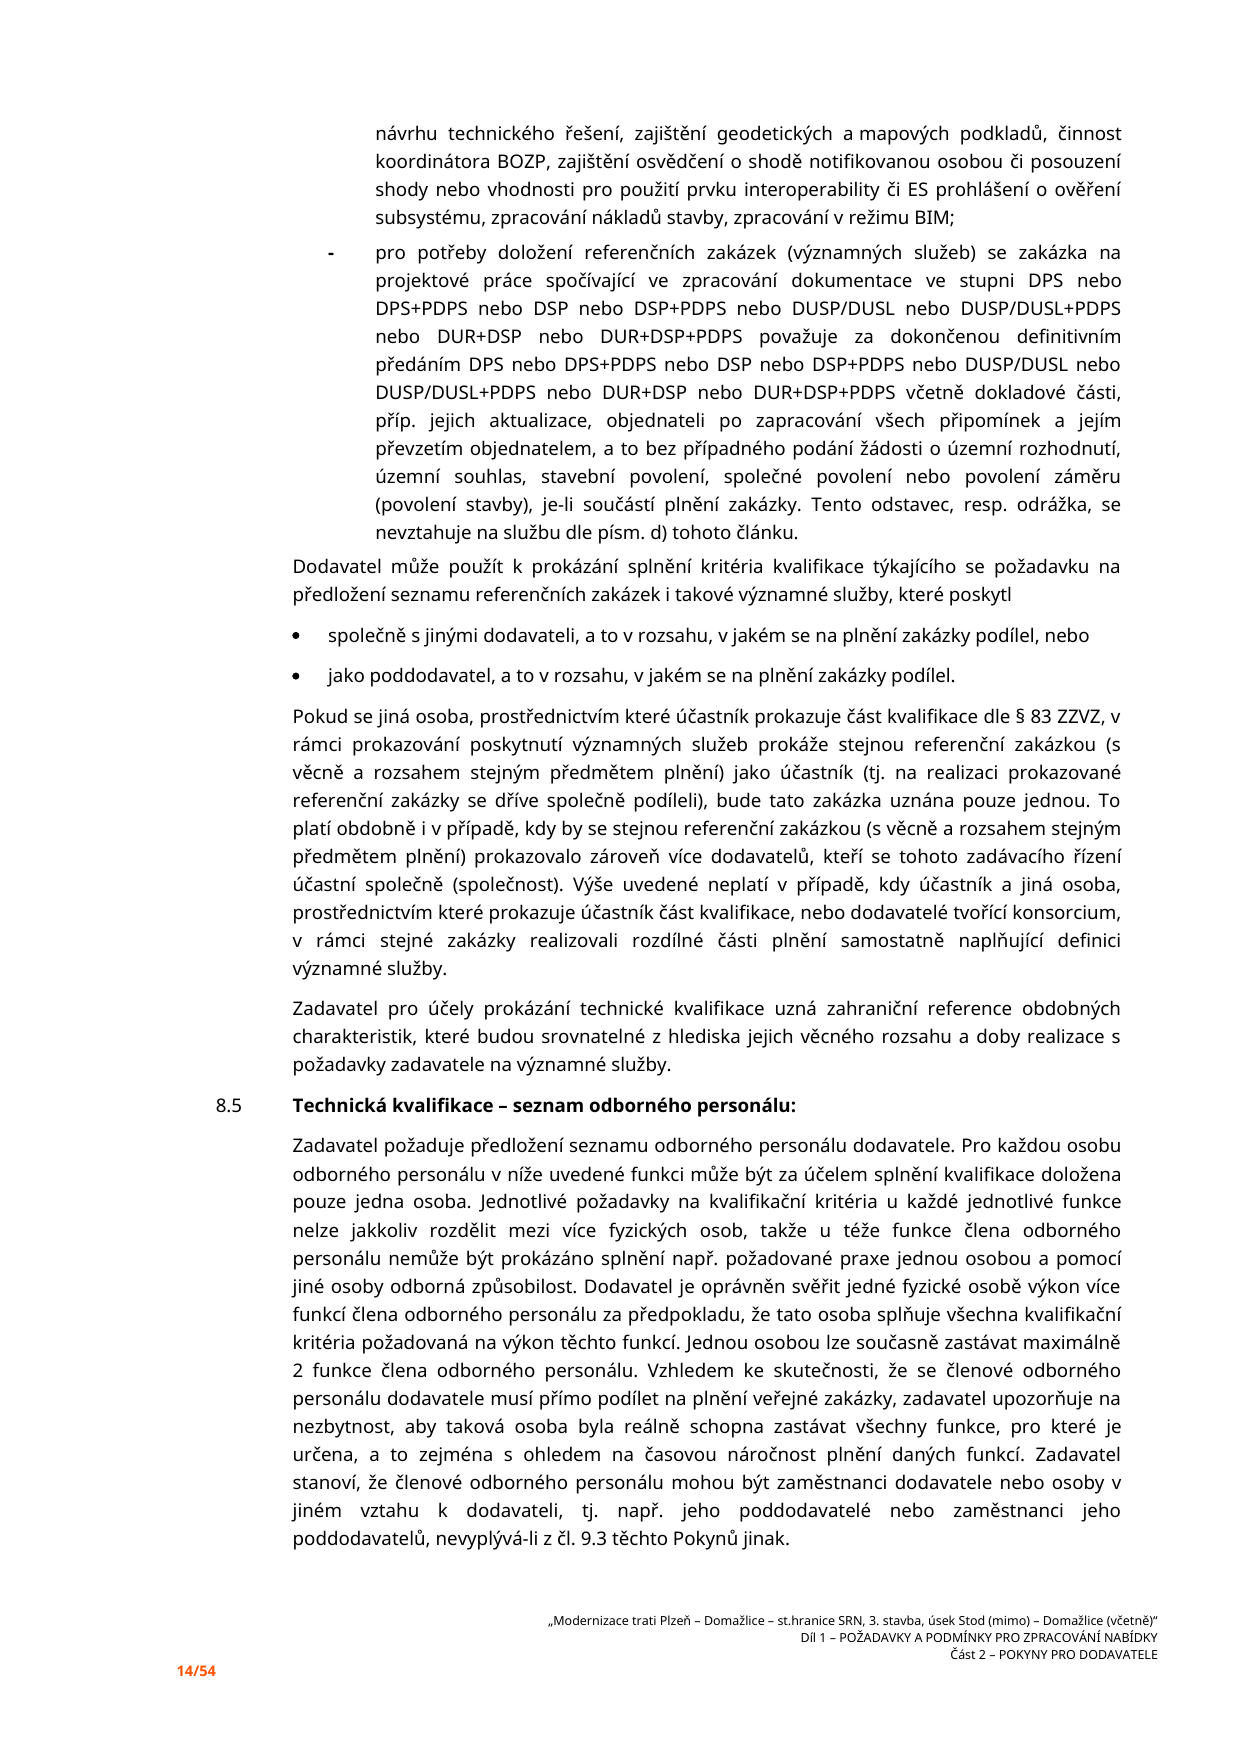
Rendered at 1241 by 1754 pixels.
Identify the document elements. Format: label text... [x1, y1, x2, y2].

text Pokud se jiná osoba, prostřednictvím které účastník prokazuje část kvalifikace dle § 83 ZZVZ, v rámci prokazování poskytnutí významných služeb prokáže stejnou referenční zakázkou (s věcně a rozsahem stejným předmětem plnění) jako účastník (tj. na realizaci prokazované referenční zakázky se dříve společně podíleli), bude tato zakázka uznána pouze jednou. To platí obdobně i v případě, kdy by se stejnou referenční zakázkou (s věcně a rozsahem stejným předmětem plnění) prokazovalo zároveň více dodavatelů, kteří se tohoto zadávacího řízení účastní společně (společnost). Výše uvedené neplatí v případě, kdy účastník a jiná osoba, prostřednictvím které prokazuje účastník část kvalifikace, nebo dodavatelé tvořící konsorcium, v rámci stejné zakázky realizovali rozdílné části plnění samostatně naplňující definici významné služby. [292, 703, 1122, 981]
text Dodavatel může použít k prokázání splnění kritéria kvalifikace týkajícího se požadavku na předložení seznamu referenčních zakázek i takové významné služby, které poskytl [292, 553, 1122, 607]
text jako poddodavatel, a to v rozsahu, v jakém se na plnění zakázky podílel. [292, 662, 1122, 688]
text pro potřeby doložení referenčních zakázek (významných služeb) se zakázka na projektové práce spočívající ve zpracování dokumentace ve stupni DPS nebo DPS+PDPS nebo DSP nebo DSP+PDPS nebo DUSP/DUSL nebo DUSP/DUSL+PDPS nebo DUR+DSP nebo DUR+DSP+PDPS považuje za dokončenou definitivním předáním DPS nebo DPS+PDPS nebo DSP nebo DSP+PDPS nebo DUSP/DUSL nebo DUSP/DUSL+PDPS nebo DUR+DSP nebo DUR+DSP+PDPS včetně dokladové části, příp. jejich aktualizace, objednateli po zapracování všech připomínek a jejím převzetím objednatelem, a to bez případného podání žádosti o územní rozhodnutí, územní souhlas, stavební povolení, společné povolení nebo povolení záměru (povolení stavby), je-li součástí plnění zakázky. Tento odstavec, resp. odrážka, se nevztahuje na službu dle písm. d) tohoto článku. [328, 239, 1122, 545]
text Technická kvalifikace – seznam odborného personálu: [216, 1092, 1122, 1118]
text společně s jinými dodavateli, a to v rozsahu, v jakém se na plnění zakázky podílel, nebo [292, 622, 1122, 647]
text Zadavatel požaduje předložení seznamu odborného personálu dodavatele. Pro každou osobu odborného personálu v níže uvedené funkci může být za účelem splnění kvalifikace doložena pouze jedna osoba. Jednotlivé požadavky na kvalifikační kritéria u každé jednotlivé funkce nelze jakkoliv rozdělit mezi více fyzických osob, takže u téže funkce člena odborného personálu nemůže být prokázáno splnění např. požadované praxe jednou osobou a pomocí jiné osoby odborná způsobilost. Dodavatel je oprávněn svěřit jedné fyzické osobě výkon více funkcí člena odborného personálu za předpokladu, že tato osoba splňuje všechna kvalifikační kritéria požadovaná na výkon těchto funkcí. Jednou osobou lze současně zastávat maximálně 2 funkce člena odborného personálu. Vzhledem ke skutečnosti, že se členové odborného personálu dodavatele musí přímo podílet na plnění veřejné zakázky, zadavatel upozorňuje na nezbytnost, aby taková osoba byla reálně schopna zastávat všechny funkce, pro které je určena, a to zejména s ohledem na časovou náročnost plnění daných funkcí. Zadavatel stanoví, že členové odborného personálu mohou být zaměstnanci dodavatele nebo osoby v jiném vztahu k dodavateli, tj. např. jeho poddodavatelé nebo zaměstnanci jeho poddodavatelů, nevyplývá-li z čl. 9.3 těchto Pokynů jinak. [292, 1133, 1122, 1551]
text Zadavatel pro účely prokázání technické kvalifikace uzná zahraniční reference obdobných charakteristik, které budou srovnatelné z hlediska jejich věcného rozsahu a doby realizace s požadavky zadavatele na významné služby. [292, 996, 1122, 1077]
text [328, 121, 1122, 230]
